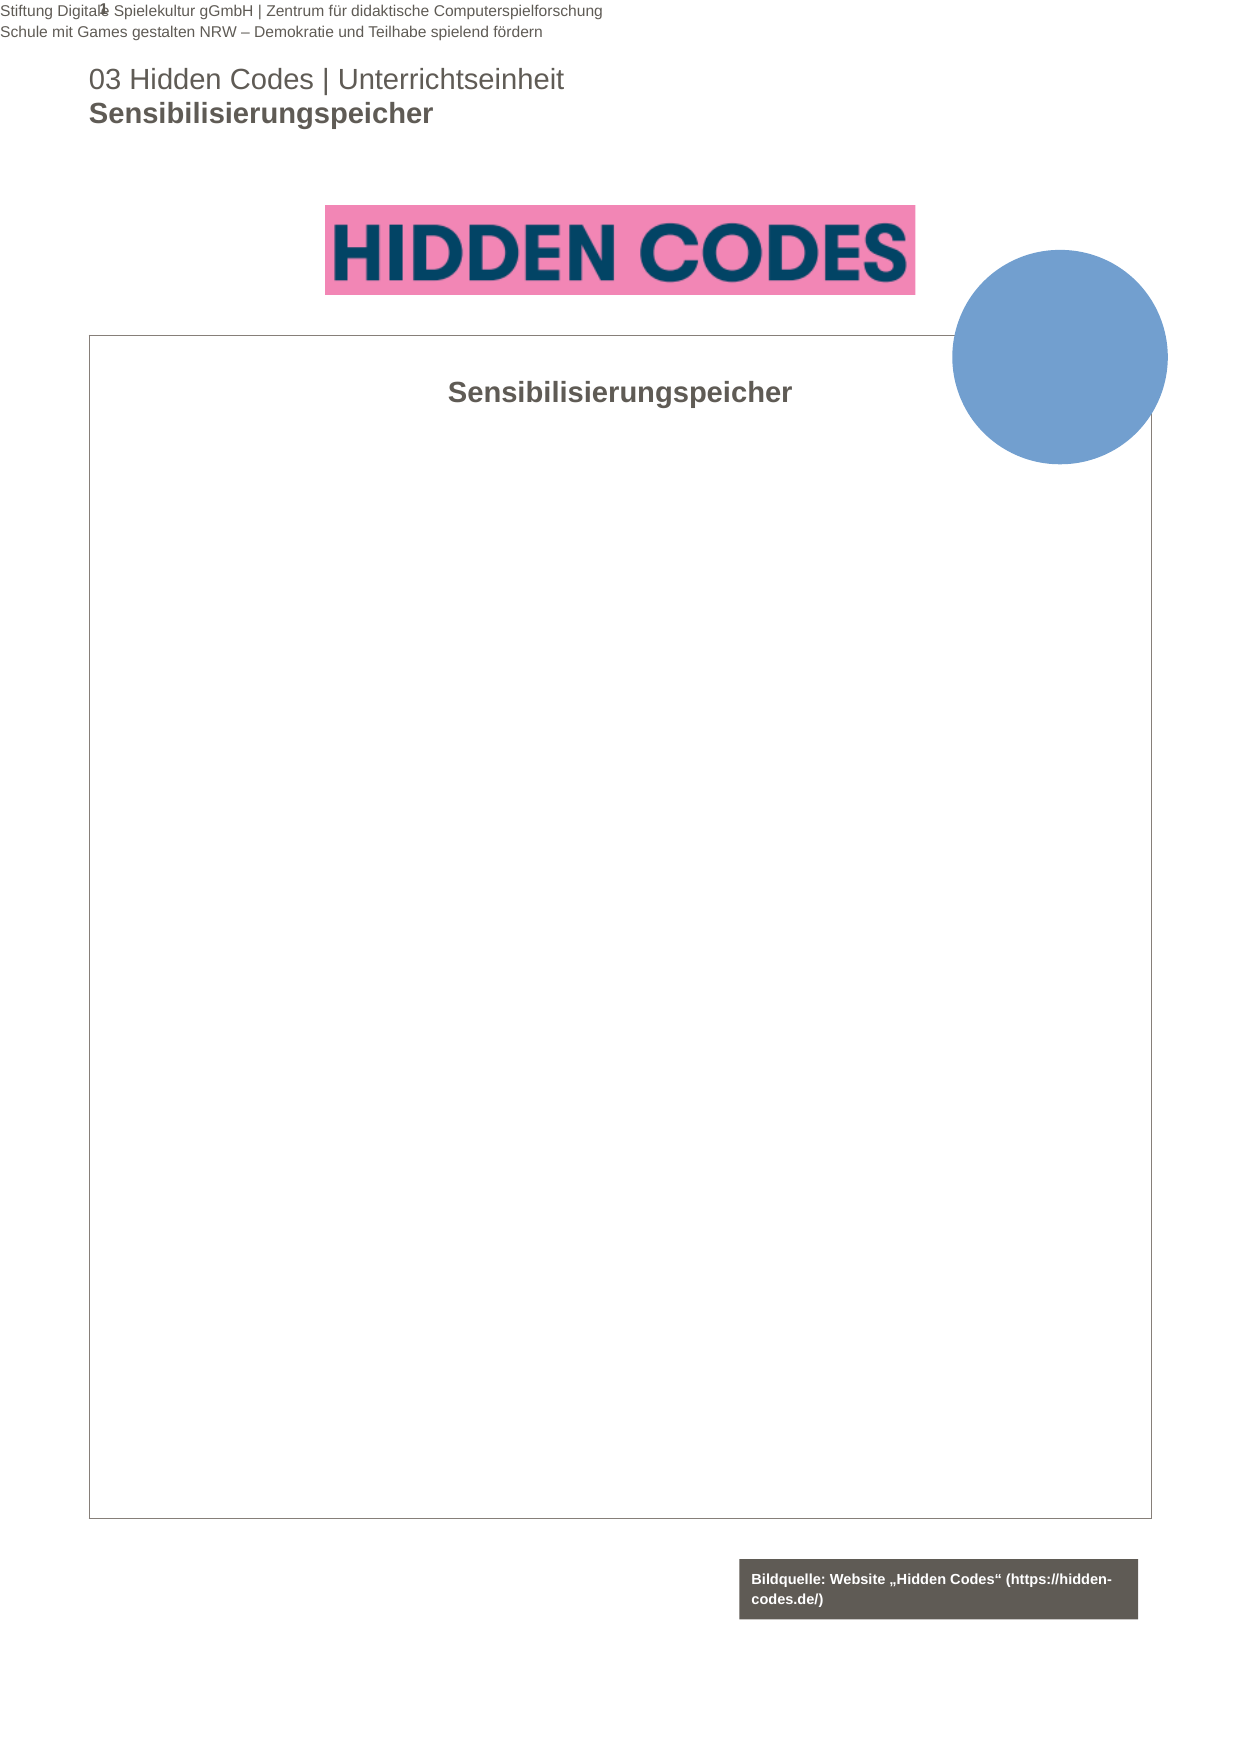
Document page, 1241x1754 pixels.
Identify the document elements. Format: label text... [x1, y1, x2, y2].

subtitle 03 Hidden Codes | Unterrichtseinheit [89, 59, 1152, 97]
picture [325, 205, 916, 295]
table_header Sensibilisierungspeicher [90, 336, 1151, 1518]
text Sensibilisierungspeicher [89, 97, 1152, 130]
